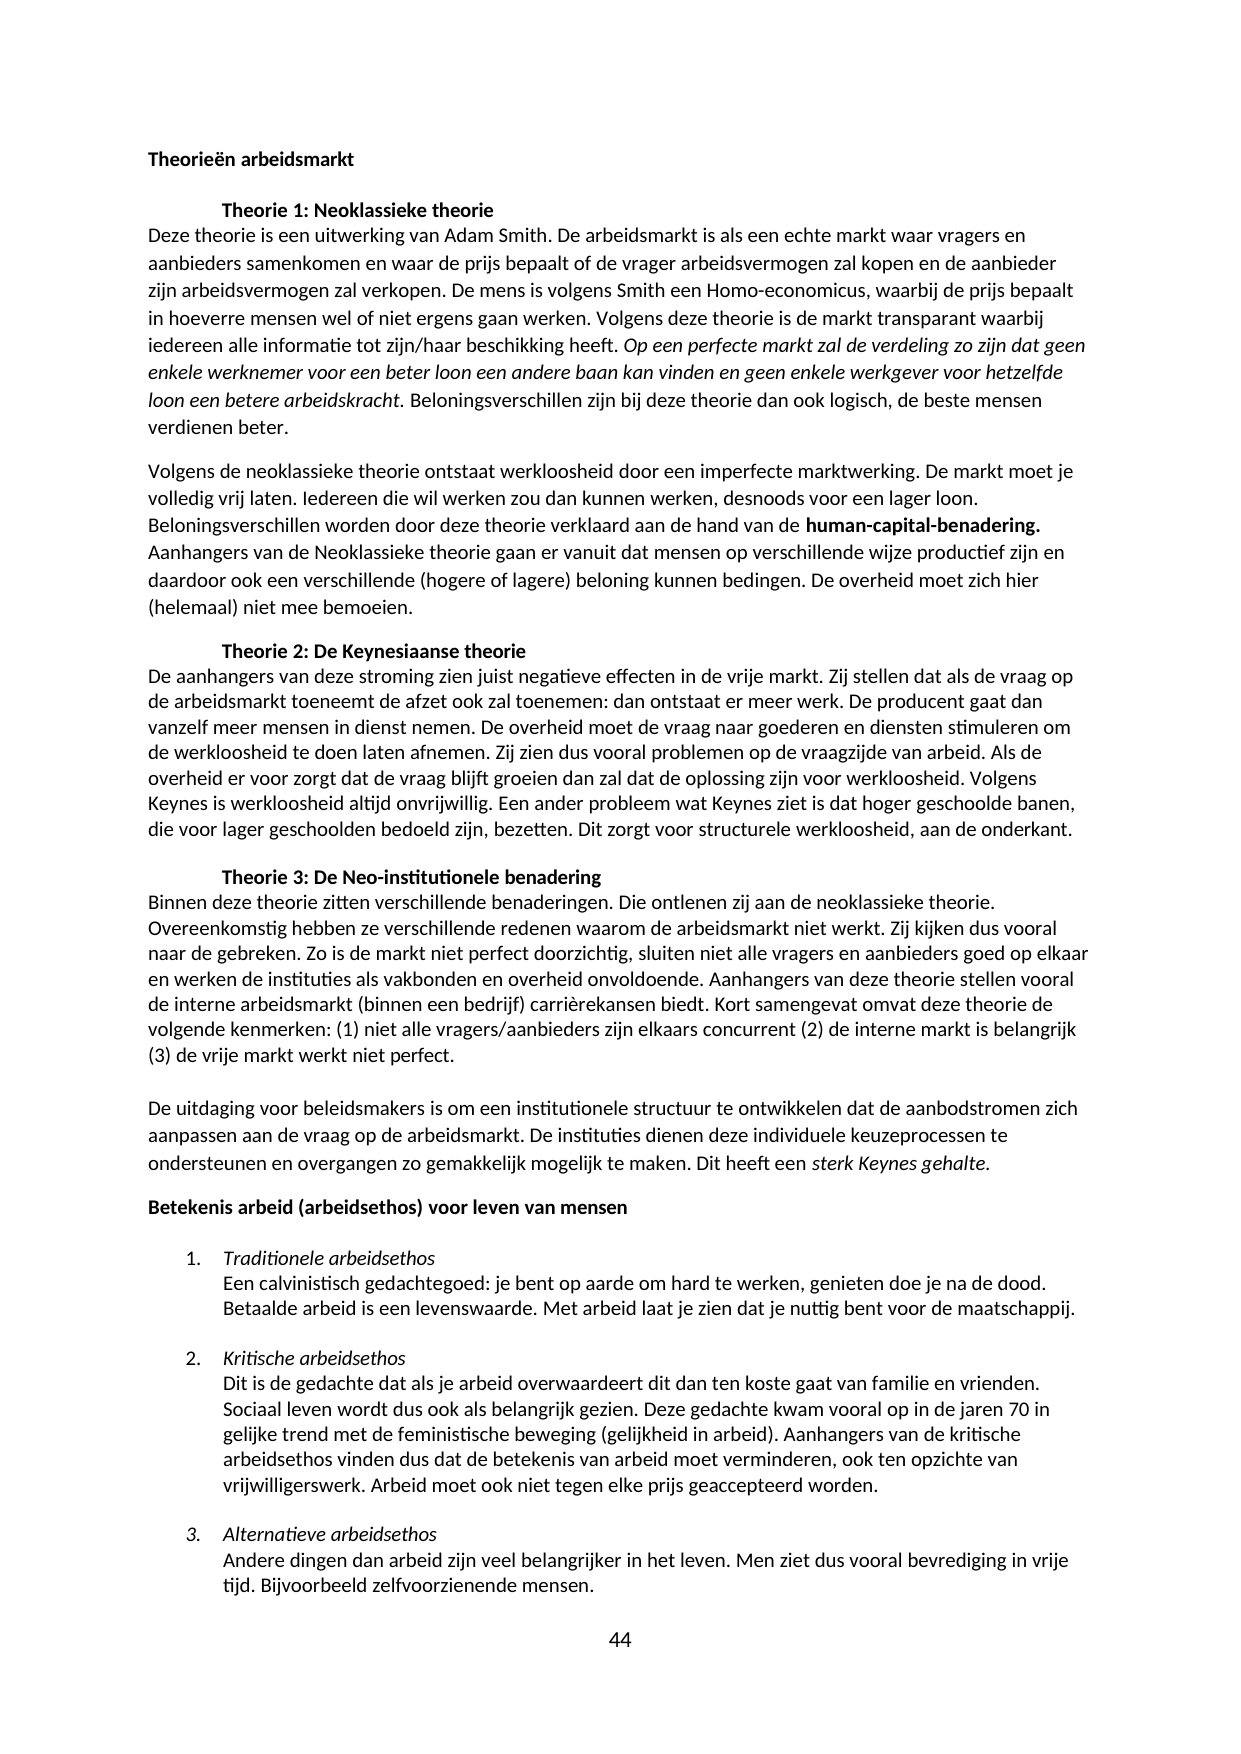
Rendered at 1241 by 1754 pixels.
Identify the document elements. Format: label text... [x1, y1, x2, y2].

text De uitdaging voor beleidsmakers is om een institutionele structuur te ontwikkelen dat de aanbodstromen zich aanpassen aan de vraag op de arbeidsmarkt. De instituties dienen deze individuele keuzeprocessen te ondersteunen en overgangen zo gemakkelijk mogelijk te maken. Dit heeft een sterk Keynes gehalte. [148, 1095, 1089, 1175]
subtitle Betekenis arbeid (arbeidsethos) voor leven van mensen [148, 1194, 1240, 1219]
text De aanhangers van deze stroming zien juist negatieve effecten in de vrije markt. Zij stellen dat als de vraag op de arbeidsmarkt toeneemt de afzet ook zal toenemen: dan ontstaat er meer werk. De producent gaat dan vanzelf meer mensen in dienst nemen. De overheid moet de vraag naar goederen en diensten stimuleren om de werkloosheid te doen laten afnemen. Zij zien dus vooral problemen op de vraagzijde van arbeid. Als de overheid er voor zorgt dat de vraag blijft groeien dan zal dat de oplossing zijn voor werkloosheid. Volgens Keynes is werkloosheid altijd onvrijwillig. Een ander probleem wat Keynes ziet is dat hoger geschoolde banen, die voor lager geschoolden bedoeld zijn, bezetten. Dit zorgt voor structurele werkloosheid, aan de onderkant. [148, 663, 1076, 841]
subtitle Theorie 3: De Neo-institutionele benadering [222, 864, 1240, 889]
text Theorie 1: Neoklassieke theorie [222, 197, 1240, 223]
text Dit is de gedachte dat als je arbeid overwaardeert dit dan ten koste gaat van familie en vrienden. Sociaal leven wordt dus ook als belangrijk gezien. Deze gedachte kwam vooral op in de jaren 70 in gelijke trend met de feministische beweging (gelijkheid in arbeid). Aanhangers van de kritische arbeidsethos vinden dus dat de betekenis van arbeid moet verminderen, ook ten opzichte van vrijwilligerswerk. Arbeid moet ook niet tegen elke prijs geaccepteerd worden. [223, 1370, 1089, 1497]
list Alternatieve arbeidsethos [185, 1522, 1240, 1547]
text Een calvinistisch gedachtegoed: je bent op aarde om hard te werken, genieten doe je na de dood. Betaalde arbeid is een levenswaarde. Met arbeid laat je zien dat je nuttig bent voor de maatschappij. [223, 1270, 1089, 1321]
text Beloningsverschillen worden door deze theorie verklaard aan de hand van de human-capital-benadering. Aanhangers van de Neoklassieke theorie gaan er vanuit dat mensen op verschillende wijze productief zijn en daardoor ook een verschillende (hogere of lagere) beloning kunnen bedingen. De overheid moet zich hier (helemaal) niet mee bemoeien. [148, 512, 1089, 619]
subtitle Theorie 2: De Keynesiaanse theorie [222, 638, 1240, 663]
text Andere dingen dan arbeid zijn veel belangrijker in het leven. Men ziet dus vooral bevrediging in vrije tijd. Bijvoorbeeld zelfvoorzienende mensen. [223, 1547, 1089, 1598]
text Binnen deze theorie zitten verschillende benaderingen. Die ontlenen zij aan de neoklassieke theorie. Overeenkomstig hebben ze verschillende redenen waarom de arbeidsmarkt niet werkt. Zij kijken dus vooral naar de gebreken. Zo is de markt niet perfect doorzichtig, sluiten niet alle vragers en aanbieders goed op elkaar en werken de instituties als vakbonden en overheid onvoldoende. Aanhangers van deze theorie stellen vooral de interne arbeidsmarkt (binnen een bedrijf) carrièrekansen biedt. Kort samengevat omvat deze theorie de volgende kenmerken: (1) niet alle vragers/aanbieders zijn elkaars concurrent (2) de interne markt is belangrijk [148, 889, 1089, 1042]
text Deze theorie is een uitwerking van Adam Smith. De arbeidsmarkt is als een echte markt waar vragers en aanbieders samenkomen en waar de prijs bepaalt of de vrager arbeidsvermogen zal kopen en de aanbieder zijn arbeidsvermogen zal verkopen. De mens is volgens Smith een Homo-economicus, waarbij de prijs bepaalt in hoeverre mensen wel of niet ergens gaan werken. Volgens deze theorie is de markt transparant waarbij iedereen alle informatie tot zijn/haar beschikking heeft. Op een perfecte markt zal de verdeling zo zijn dat geen enkele werknemer voor een beter loon een andere baan kan vinden en geen enkele werkgever voor hetzelfde loon een betere arbeidskracht. Beloningsverschillen zijn bij deze theorie dan ook logisch, de beste mensen verdienen beter. [148, 223, 1089, 440]
subtitle Theorieën arbeidsmarkt [148, 146, 1240, 172]
list Traditionele arbeidsethos [185, 1245, 1240, 1270]
text Volgens de neoklassieke theorie ontstaat werkloosheid door een imperfecte marktwerking. De markt moet je volledig vrij laten. Iedereen die wil werken zou dan kunnen werken, desnoods voor een lager loon. [148, 458, 1089, 510]
list Kritische arbeidsethos [185, 1345, 1240, 1370]
text (3) de vrije markt werkt niet perfect. [148, 1042, 1240, 1067]
